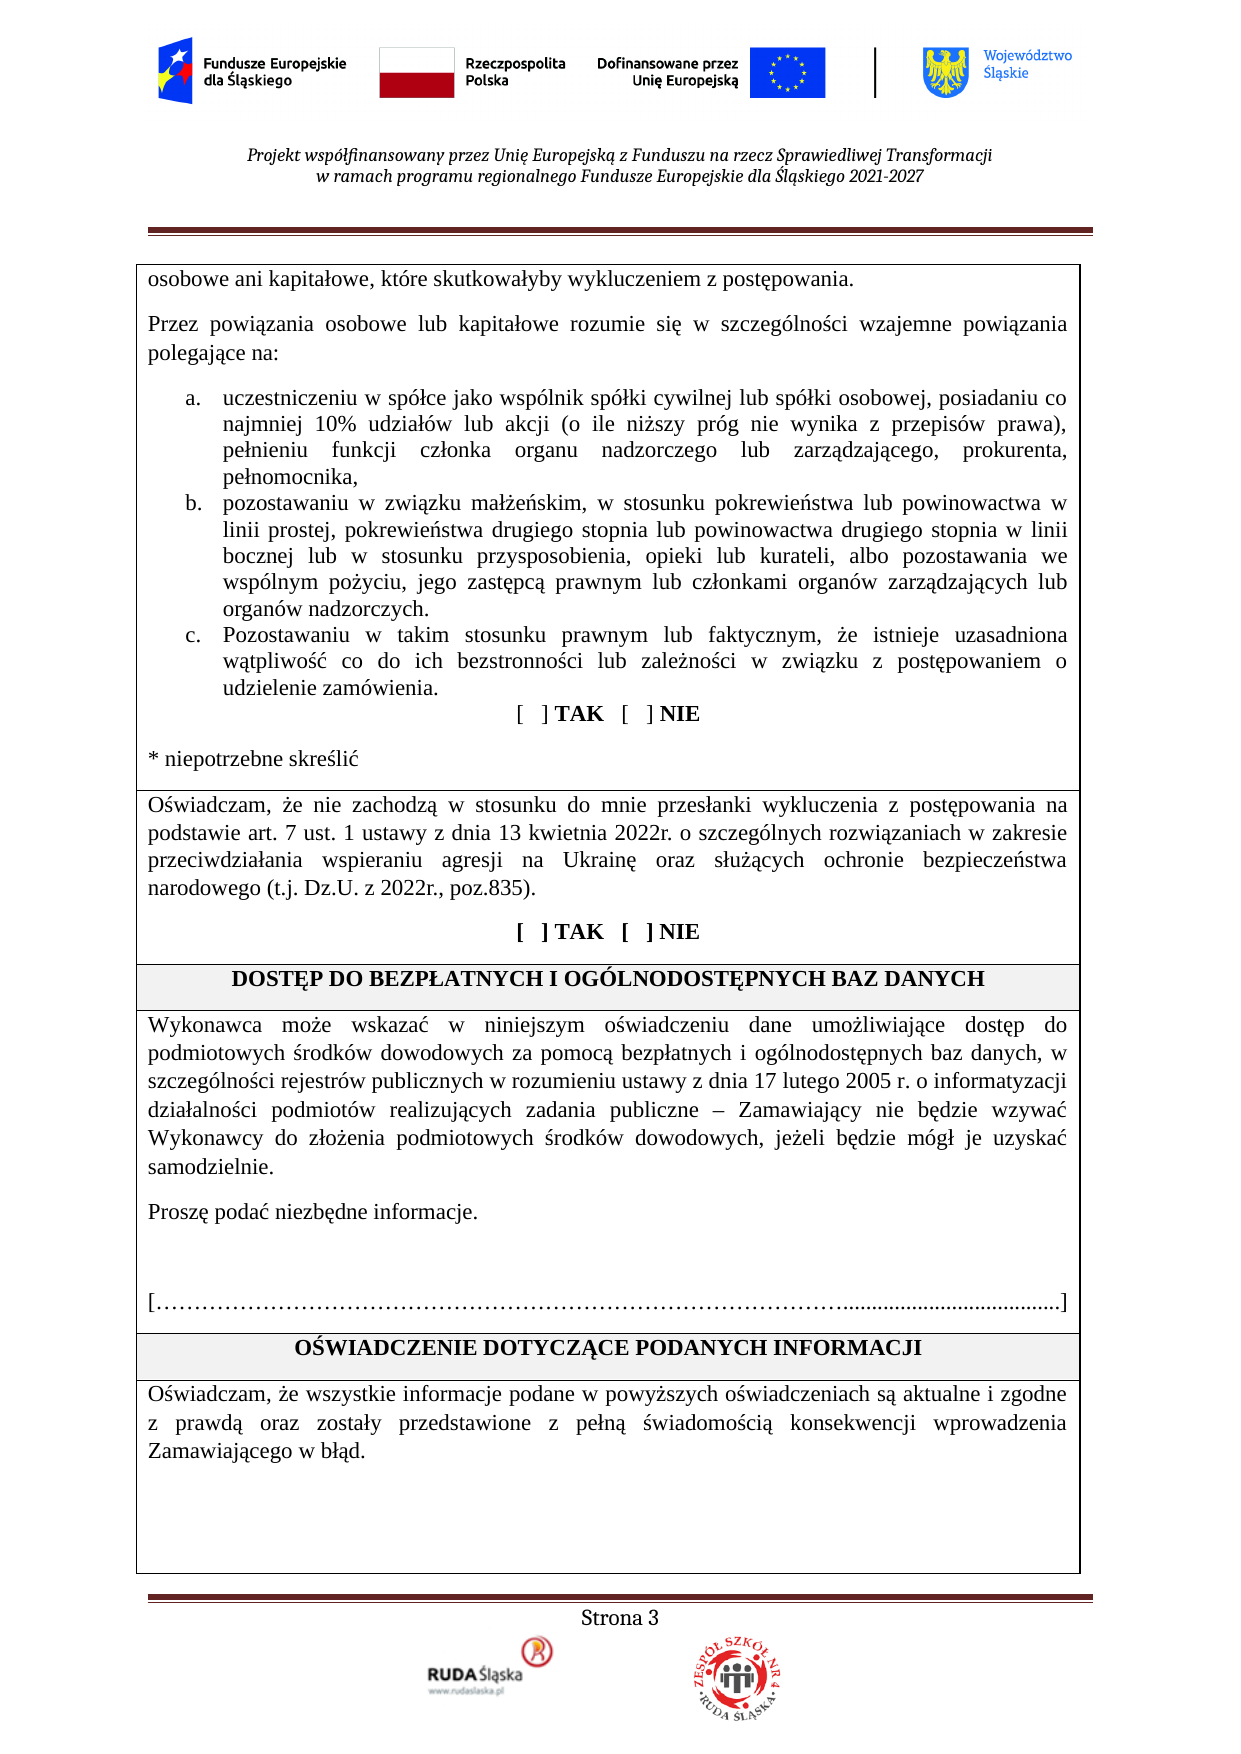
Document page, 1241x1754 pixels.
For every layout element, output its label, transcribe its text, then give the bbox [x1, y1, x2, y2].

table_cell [137, 265, 1079, 790]
table_cell Oświadczam, że nie zachodzą w stosunku do mnie przesłanki wykluczenia z postępowania na podstawie art. 7 ust. 1 ustawy z dnia 13 kwietnia 2022r. o szczególnych rozwiązaniach w zakresie przeciwdziałania wspieraniu agresji na Ukrainę oraz służących ochronie bezpieczeństwa narodowego (t.j. Dz.U. z 2022r., poz.835). [ ] TAK [ ] NIE [137, 791, 1079, 963]
picture [142, 20, 1088, 121]
table_cell Oświadczam, że wszystkie informacje podane w powyższych oświadczeniach są aktualne i zgodne z prawdą oraz zostały przedstawione z pełną świadomością konsekwencji wprowadzenia Zamawiającego w błąd. [137, 1381, 1079, 1573]
table_cell Wykonawca może wskazać w niniejszym oświadczeniu dane umożliwiające dostęp do podmiotowych środków dowodowych za pomocą bezpłatnych i ogólnodostępnych baz danych, w szczególności rejestrów publicznych w rozumieniu ustawy z dnia 17 lutego 2005 r. o informatyzacji działalności podmiotów realizujących zadania publiczne – Zamawiający nie będzie wzywać Wykonawcy do złożenia podmiotowych środków dowodowych, jeżeli będzie mógł je uzyskać samodzielnie. Proszę podać niezbędne informacje. [………………………………………………………………………………......................................] [137, 1011, 1079, 1333]
table_cell OŚWIADCZENIE DOTYCZĄCE PODANYCH INFORMACJI [137, 1334, 1079, 1379]
picture [686, 1628, 785, 1727]
picture [412, 1617, 563, 1718]
table_cell DOSTĘP DO BEZPŁATNYCH I OGÓLNODOSTĘPNYCH BAZ DANYCH [137, 965, 1079, 1010]
